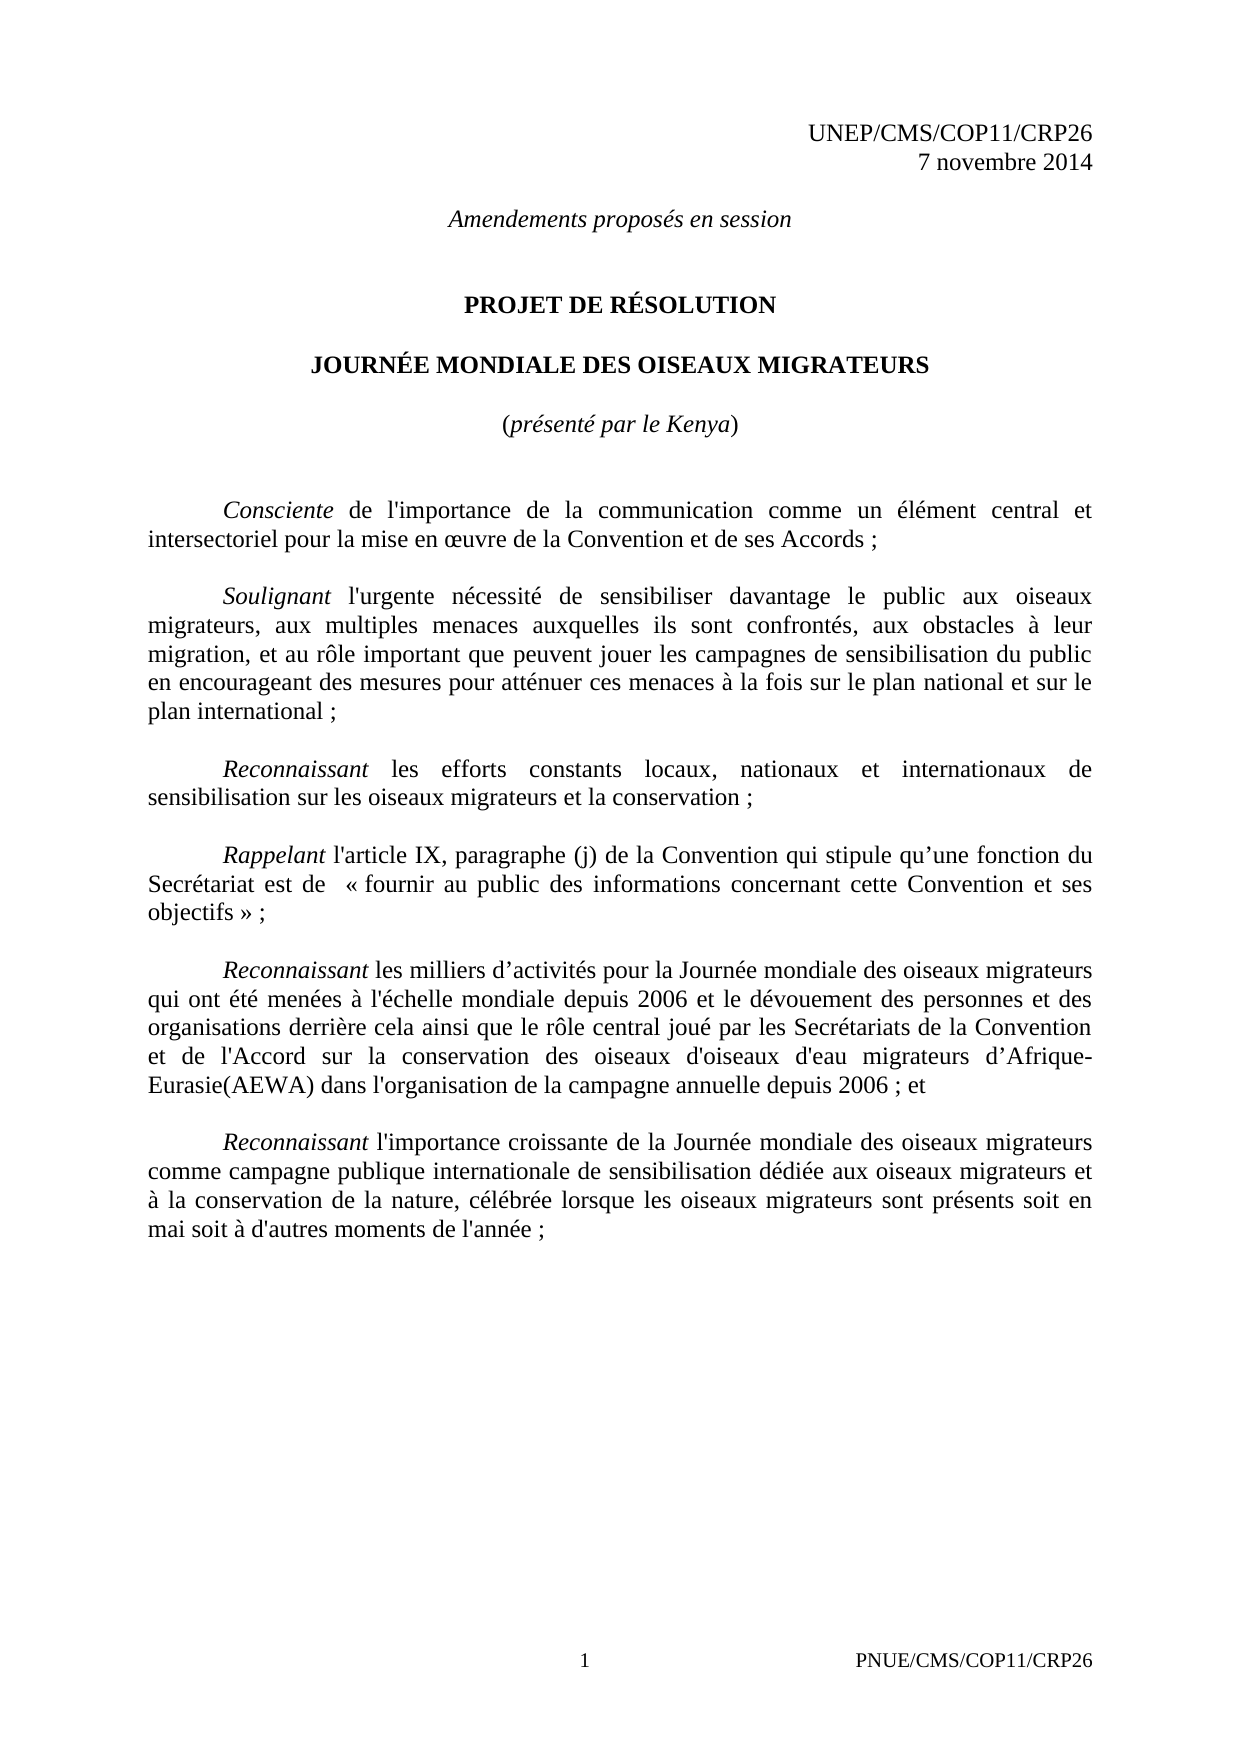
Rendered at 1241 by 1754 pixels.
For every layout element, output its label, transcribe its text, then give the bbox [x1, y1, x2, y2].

text Soulignant l'urgente nécessité de sensibiliser davantage le public aux oiseaux migrateurs, aux multiples menaces auxquelles ils sont confrontés, aux obstacles à leur migration, et au rôle important que peuvent jouer les campagnes de sensibilisation du public en encourageant des mesures pour atténuer ces menaces à la fois sur le plan national et sur le plan international ; [148, 581, 1092, 725]
subtitle JOURNÉE MONDIALE DES OISEAUX MIGRATEURS [148, 350, 1093, 378]
text Reconnaissant les efforts constants locaux, nationaux et internationaux de sensibilisation sur les oiseaux migrateurs et la conservation ; [148, 754, 1092, 811]
text Consciente de l'importance de la communication comme un élément central et intersectoriel pour la mise en œuvre de la Convention et de ses Accords ; [148, 495, 1092, 552]
text UNEP/CMS/COP11/CRP26 [148, 118, 1092, 147]
text Amendements proposés en session [148, 204, 1092, 233]
text (présenté par le Kenya) [148, 409, 1092, 437]
text Reconnaissant les milliers d’activités pour la Journée mondiale des oiseaux migrateurs qui ont été menées à l'échelle mondiale depuis 2006 et le dévouement des personnes et des organisations derrière cela ainsi que le rôle central joué par les Secrétariats de la Convention et de l'Accord sur la conservation des oiseaux d'oiseaux d'eau migrateurs d’Afrique-Eurasie(AEWA) dans l'organisation de la campagne annuelle depuis 2006 ; et [148, 955, 1092, 1099]
text 7 novembre 2014 [148, 147, 1092, 176]
text Rappelant l'article IX, paragraphe (j) de la Convention qui stipule qu’une fonction du Secrétariat est de « fournir au public des informations concernant cette Convention et ses objectifs » ; [148, 840, 1092, 926]
text PROJET DE RÉSOLUTION [148, 291, 1092, 319]
text Reconnaissant l'importance croissante de la Journée mondiale des oiseaux migrateurs comme campagne publique internationale de sensibilisation dédiée aux oiseaux migrateurs et à la conservation de la nature, célébrée lorsque les oiseaux migrateurs sont présents soit en mai soit à d'autres moments de l'année ; [148, 1127, 1092, 1242]
